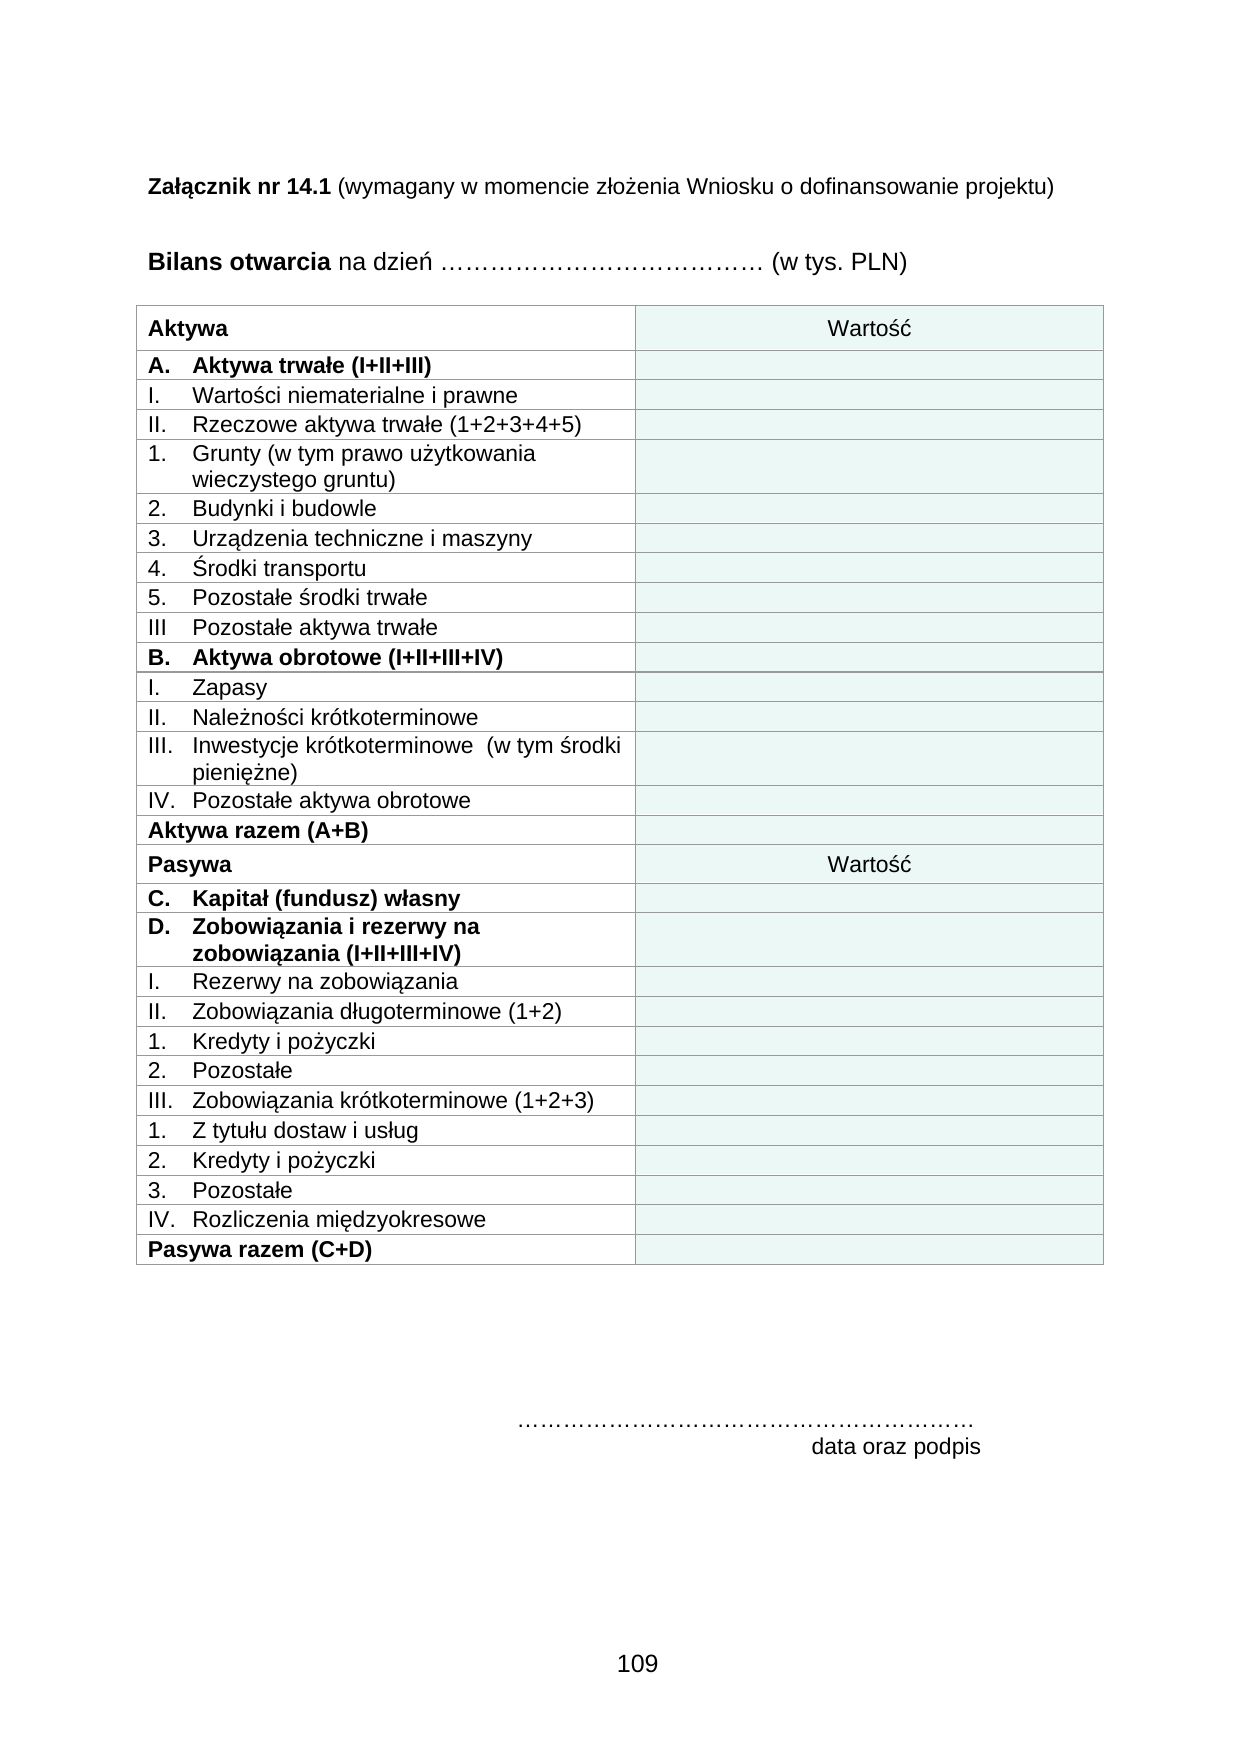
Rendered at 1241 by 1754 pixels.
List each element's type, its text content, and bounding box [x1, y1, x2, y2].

subtitle Załącznik nr 14.1 (wymagany w momencie złożenia Wniosku o dofinansowanie projektu) [148, 173, 1125, 199]
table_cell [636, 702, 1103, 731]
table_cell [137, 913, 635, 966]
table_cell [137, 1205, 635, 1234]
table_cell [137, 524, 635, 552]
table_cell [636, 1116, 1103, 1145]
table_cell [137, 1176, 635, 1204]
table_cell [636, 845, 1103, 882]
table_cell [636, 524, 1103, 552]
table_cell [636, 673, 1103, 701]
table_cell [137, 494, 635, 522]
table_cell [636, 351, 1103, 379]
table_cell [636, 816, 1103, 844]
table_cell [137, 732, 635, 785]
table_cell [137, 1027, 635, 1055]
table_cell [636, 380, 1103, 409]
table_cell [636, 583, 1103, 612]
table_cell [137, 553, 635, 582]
text data oraz podpis [797, 1433, 1125, 1459]
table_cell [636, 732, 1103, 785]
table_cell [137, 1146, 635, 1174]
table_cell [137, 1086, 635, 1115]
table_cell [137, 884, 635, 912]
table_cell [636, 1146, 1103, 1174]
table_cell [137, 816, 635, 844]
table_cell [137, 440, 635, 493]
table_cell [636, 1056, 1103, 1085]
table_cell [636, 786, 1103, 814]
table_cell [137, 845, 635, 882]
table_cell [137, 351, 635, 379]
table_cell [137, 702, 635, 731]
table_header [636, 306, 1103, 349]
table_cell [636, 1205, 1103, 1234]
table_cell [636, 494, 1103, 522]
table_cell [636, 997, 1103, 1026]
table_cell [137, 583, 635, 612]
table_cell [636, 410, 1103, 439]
text …………………………………………………… [487, 1377, 1125, 1433]
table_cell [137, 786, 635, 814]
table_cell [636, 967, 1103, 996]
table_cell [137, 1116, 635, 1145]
text Bilans otwarcia na dzień ………………………………… (w tys. PLN) [148, 247, 1125, 276]
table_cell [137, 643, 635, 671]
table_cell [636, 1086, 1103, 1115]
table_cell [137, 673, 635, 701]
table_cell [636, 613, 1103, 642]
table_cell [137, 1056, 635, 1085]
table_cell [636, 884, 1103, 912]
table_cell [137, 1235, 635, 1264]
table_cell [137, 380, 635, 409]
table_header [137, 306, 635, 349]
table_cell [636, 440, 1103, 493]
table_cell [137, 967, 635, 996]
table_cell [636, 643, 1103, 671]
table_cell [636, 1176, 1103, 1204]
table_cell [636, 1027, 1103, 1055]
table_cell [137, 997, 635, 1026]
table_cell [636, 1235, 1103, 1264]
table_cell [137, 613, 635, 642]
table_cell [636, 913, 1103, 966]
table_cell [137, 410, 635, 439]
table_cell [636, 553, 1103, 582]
